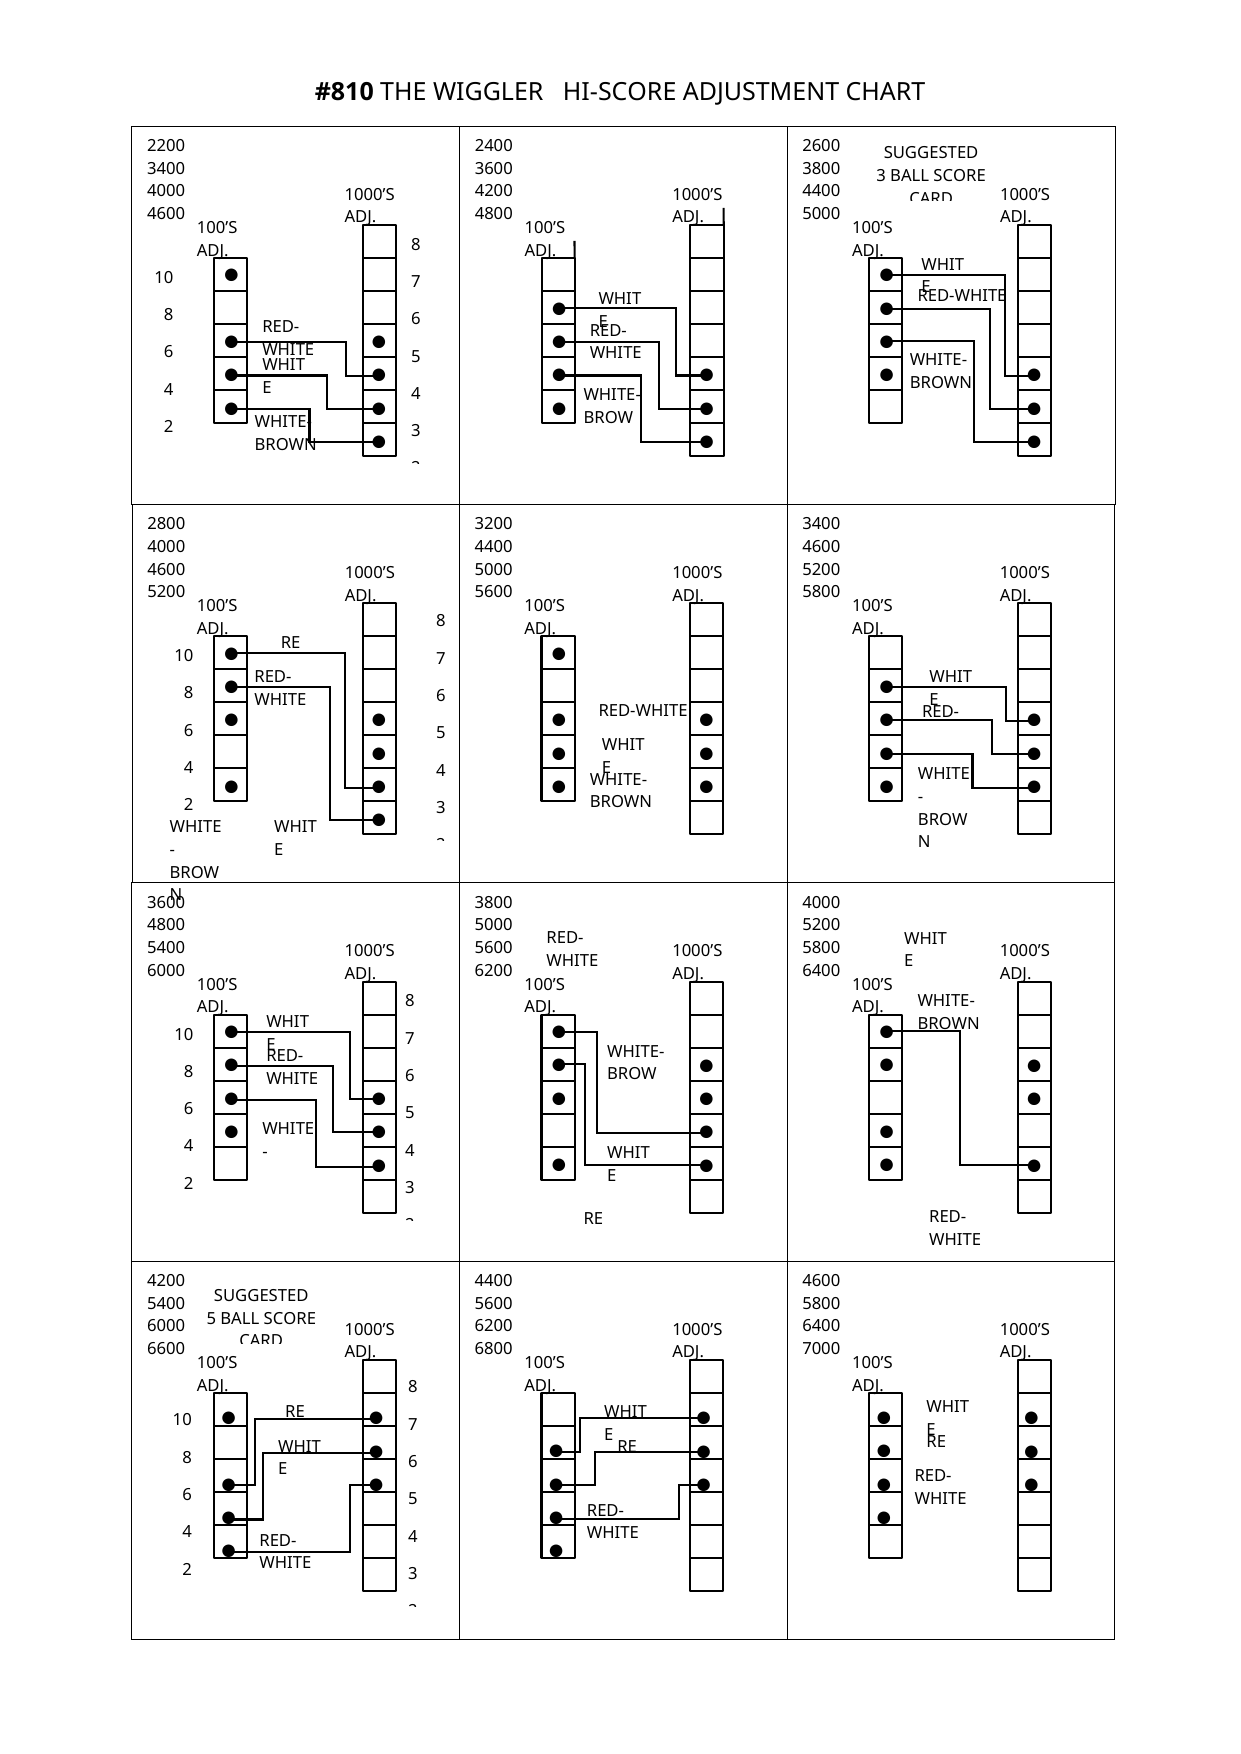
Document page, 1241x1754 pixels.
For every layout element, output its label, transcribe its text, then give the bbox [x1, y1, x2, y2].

text #810 THE WIGGLER HI-SCORE ADJUSTMENT CHART [148, 74, 1093, 108]
